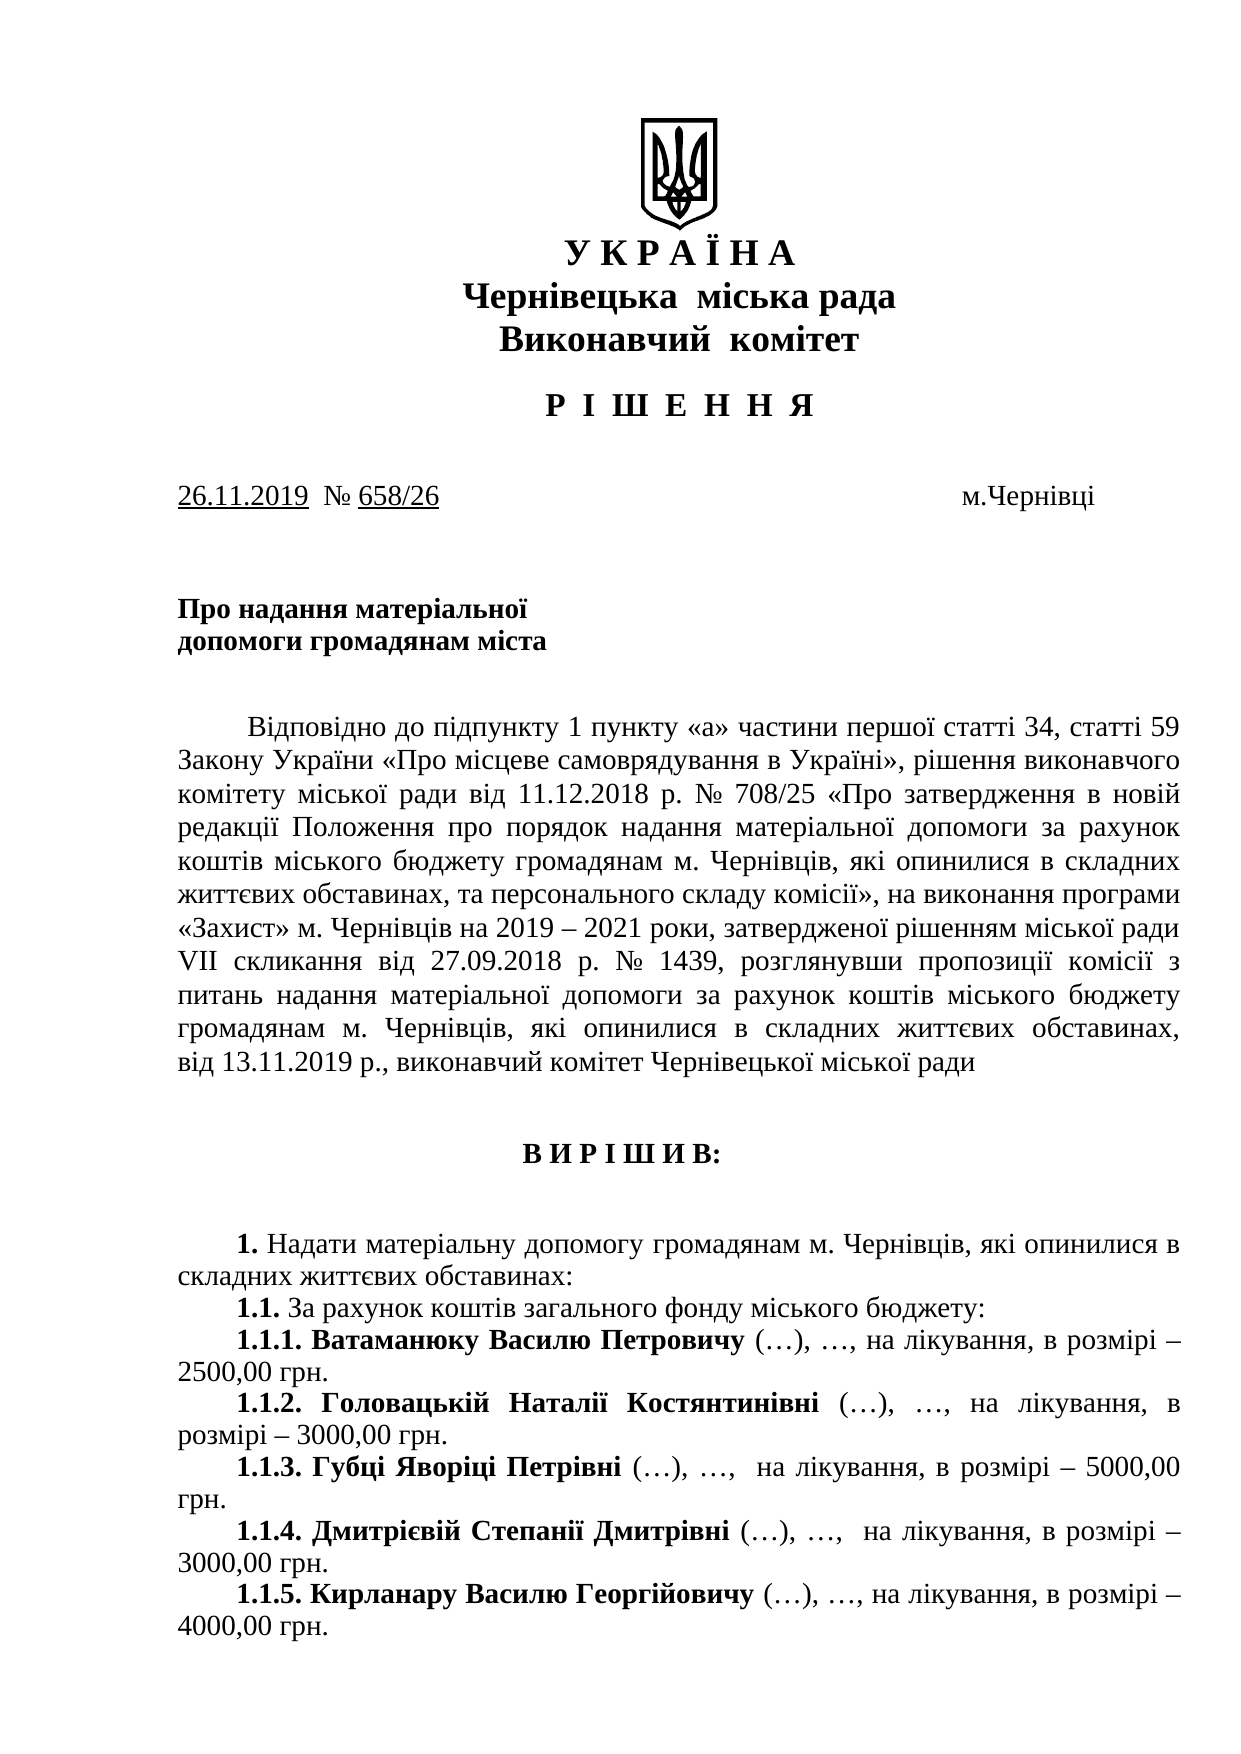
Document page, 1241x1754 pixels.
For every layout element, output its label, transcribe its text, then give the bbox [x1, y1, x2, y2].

text В И Р І Ш И В: [177, 1136, 1181, 1170]
text Про надання матеріальної [177, 593, 1181, 625]
text допомоги громадянам міста [177, 625, 1181, 656]
text Чернівецька міська рада [177, 274, 1181, 317]
text 1.1.5. Кирланару Василю Георгійовичу (…), …, на лікування, в розмірі – 4000,00 грн. [177, 1578, 1181, 1642]
text 1. Надати матеріальну допомогу громадянам м. Чернівців, які опинилися в складних життєвих обставинах: [177, 1228, 1181, 1292]
subtitle Р І Ш Е Н Н Я [177, 385, 1181, 423]
text Відповідно до підпункту 1 пункту «а» частини першої статті 34, статті 59 Закону України «Про місцеве самоврядування в Україні», рішення виконавчого комітету міської ради від 11.12.2018 р. № 708/25 «Про затвердження в новій редакції Положення про порядок надання матеріальної допомоги за рахунок коштів міського бюджету громадянам м. Чернівців, які опинилися в складних життєвих обставинах, та персонального складу комісії», на виконання програми «Захист» м. Чернівців на 2019 – 2021 роки, затвердженої рішенням міської ради VIІ скликання від 27.09.2018 р. № 1439, розглянувши пропозиції комісії з питань надання матеріальної допомоги за рахунок коштів міського бюджету громадянам м. Чернівців, які опинилися в складних життєвих обставинах, від 13.11.2019 р., виконавчий комітет Чернівецької міської ради [177, 709, 1181, 1078]
subtitle Виконавчий комітет [177, 317, 1181, 360]
text 1.1.2. Головацькій Наталії Костянтинівні (…), …, на лікування, в розмірі – 3000,00 грн. [177, 1387, 1181, 1451]
text 1.1.3. Губці Яворіці Петрівні (…), …, на лікування, в розмірі – 5000,00 грн. [177, 1451, 1181, 1514]
text 1.1. За рахунок коштів загального фонду міського бюджету: [177, 1292, 1181, 1324]
text 26.11.2019 № 658/26 м.Чернівці [177, 481, 1181, 511]
text 1.1.1. Ватаманюку Василю Петровичу (…), …, на лікування, в розмірі – 2500,00 грн. [177, 1324, 1181, 1387]
text 1.1.4. Дмитрієвій Степанії Дмитрівні (…), …, на лікування, в розмірі – 3000,00 грн. [177, 1514, 1181, 1578]
text У К Р А Ї Н А [177, 231, 1181, 274]
